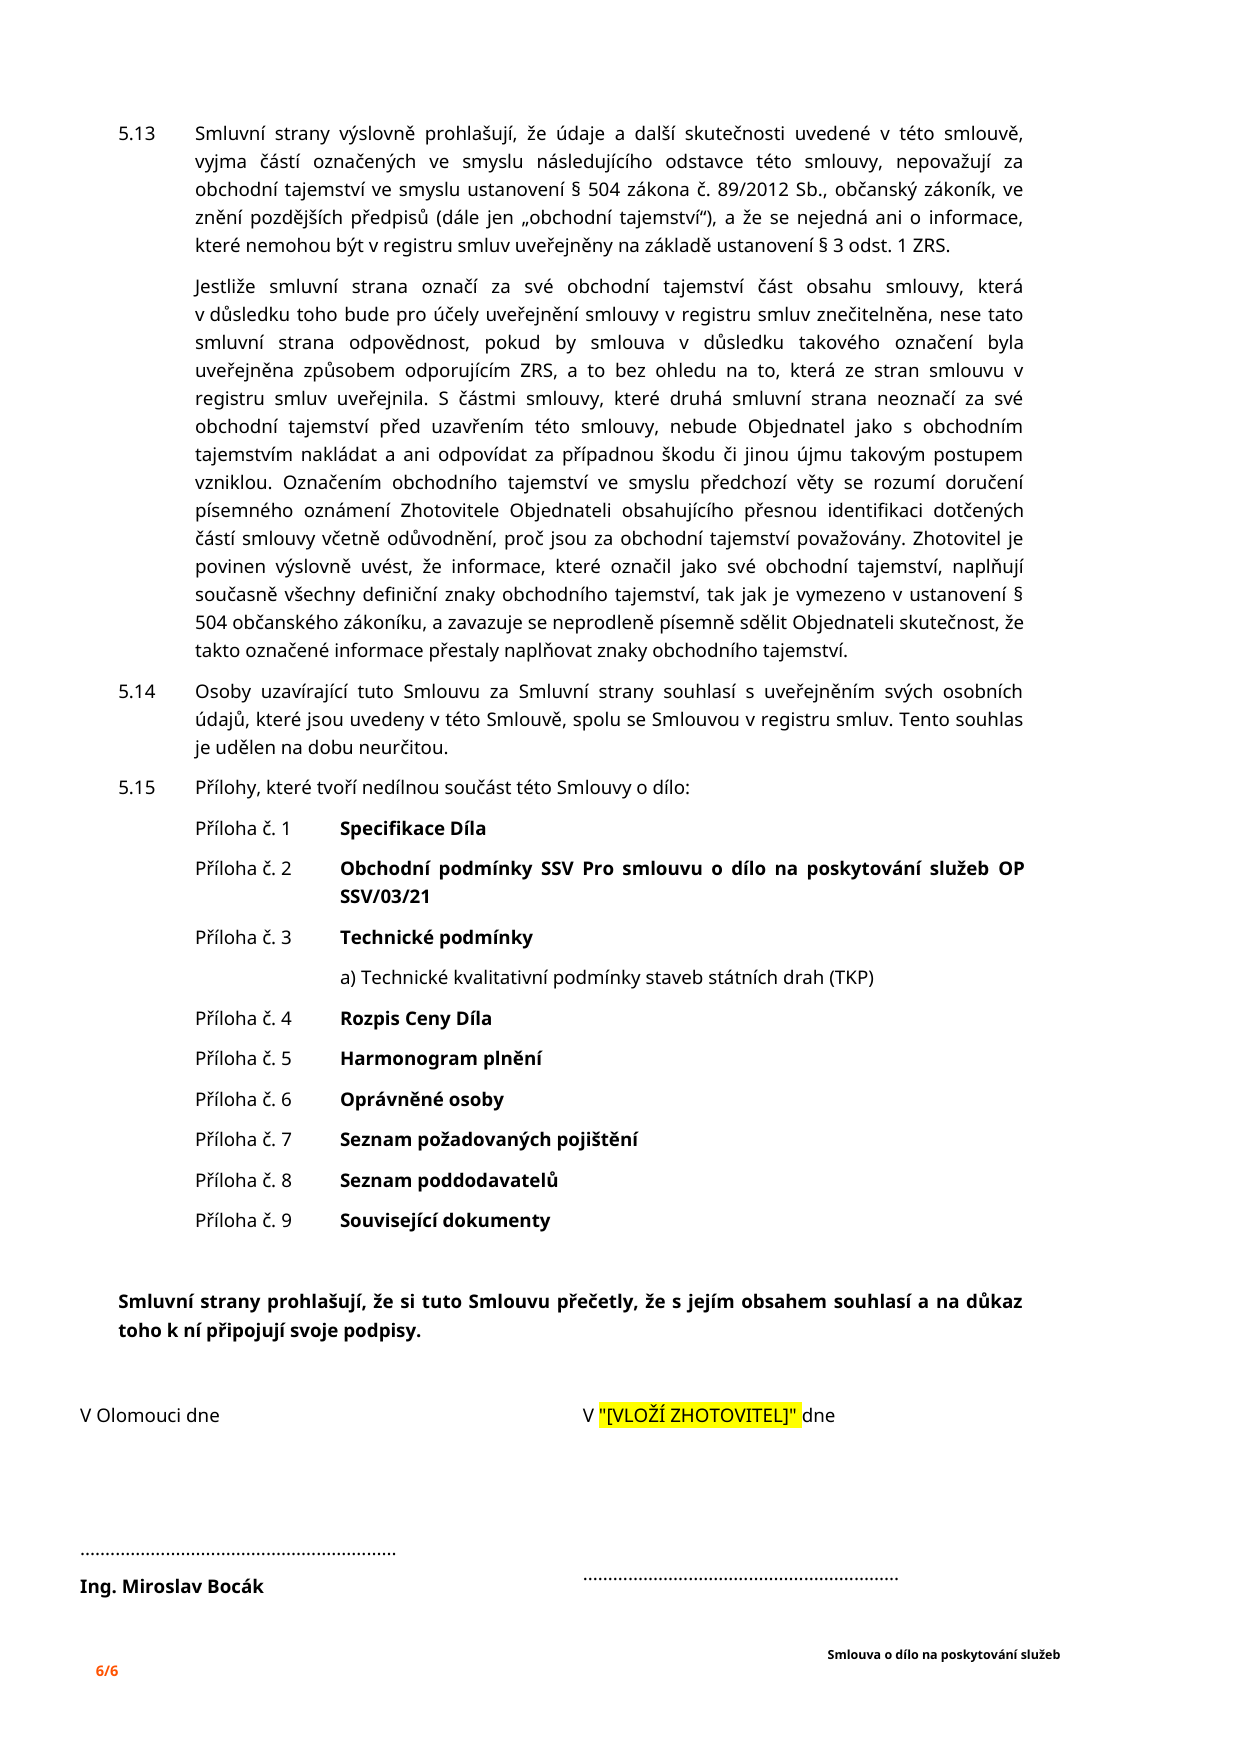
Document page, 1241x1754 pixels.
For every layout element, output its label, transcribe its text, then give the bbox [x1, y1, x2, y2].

text Příloha č. 9 Související dokumenty [195, 1208, 1024, 1233]
text Příloha č. 7 Seznam požadovaných pojištění [195, 1127, 1024, 1152]
text Jestliže smluvní strana označí za své obchodní tajemství část obsahu smlouvy, která v důsledku toho bude pro účely uveřejnění smlouvy v registru smluv znečitelněna, nese tato smluvní strana odpovědnost, pokud by smlouva v důsledku takového označení byla uveřejněna způsobem odporujícím ZRS, a to bez ohledu na to, která ze stran smlouvu v registru smluv uveřejnila. S částmi smlouvy, které druhá smluvní strana neoznačí za své obchodní tajemství před uzavřením této smlouvy, nebude Objednatel jako s obchodním tajemstvím nakládat a ani odpovídat za případnou škodu či jinou újmu takovým postupem vzniklou. Označením obchodního tajemství ve smyslu předchozí věty se rozumí doručení písemného oznámení Zhotovitele Objednateli obsahujícího přesnou identifikaci dotčených částí smlouvy včetně odůvodnění, proč jsou za obchodní tajemství považovány. Zhotovitel je povinen výslovně uvést, že informace, které označil jako své obchodní tajemství, naplňují současně všechny definiční znaky obchodního tajemství, tak jak je vymezeno v ustanovení § 504 občanského zákoníku, a zavazuje se neprodleně písemně sdělit Objednateli skutečnost, že takto označené informace přestaly naplňovat znaky obchodního tajemství. [195, 273, 1024, 663]
text Příloha č. 6 Oprávněné osoby [195, 1086, 1024, 1112]
text Smluvní strany výslovně prohlašují, že údaje a další skutečnosti uvedené v této smlouvě, vyjma částí označených ve smyslu následujícího odstavce této smlouvy, nepovažují za obchodní tajemství ve smyslu ustanovení § 504 zákona č. 89/2012 Sb., občanský zákoník, ve znění pozdějších předpisů (dále jen „obchodní tajemství“), a že se nejedná ani o informace, které nemohou být v registru smluv uveřejněny na základě ustanovení § 3 odst. 1 ZRS. [118, 121, 1024, 258]
table_header V dne [571, 1358, 1039, 1535]
text a) Technické kvalitativní podmínky staveb státních drah (TKP) [340, 965, 1024, 990]
text Příloha č. 5 Harmonogram plnění [195, 1046, 1024, 1071]
text Příloha č. 3 Technické podmínky [195, 924, 1024, 950]
text Příloha č. 4 Rozpis Ceny Díla [195, 1005, 1024, 1031]
text Přílohy, které tvoří nedílnou součást této Smlouvy o dílo: [118, 774, 1024, 800]
text Příloha č. 8 Seznam poddodavatelů [195, 1167, 1024, 1193]
text Osoby uzavírající tuto Smlouvu za Smluvní strany souhlasí s uveřejněním svých osobních údajů, které jsou uvedeny v této Smlouvě, spolu se Smlouvou v registru smluv. Tento souhlas je udělen na dobu neurčitou. [118, 678, 1024, 759]
text Příloha č. 2 Obchodní podmínky SSV Pro smlouvu o dílo na poskytování služeb OP SSV/03/21 [195, 856, 1024, 909]
table_cell ............................................................... [571, 1535, 1074, 1598]
text Příloha č. 1 Specifikace Díla [195, 815, 1024, 841]
table_header V Olomouci dne [69, 1358, 571, 1535]
text Smluvní strany prohlašují, že si tuto Smlouvu přečetly, že s jejím obsahem souhlasí a na důkaz toho k ní připojují svoje podpisy. [118, 1289, 1024, 1342]
